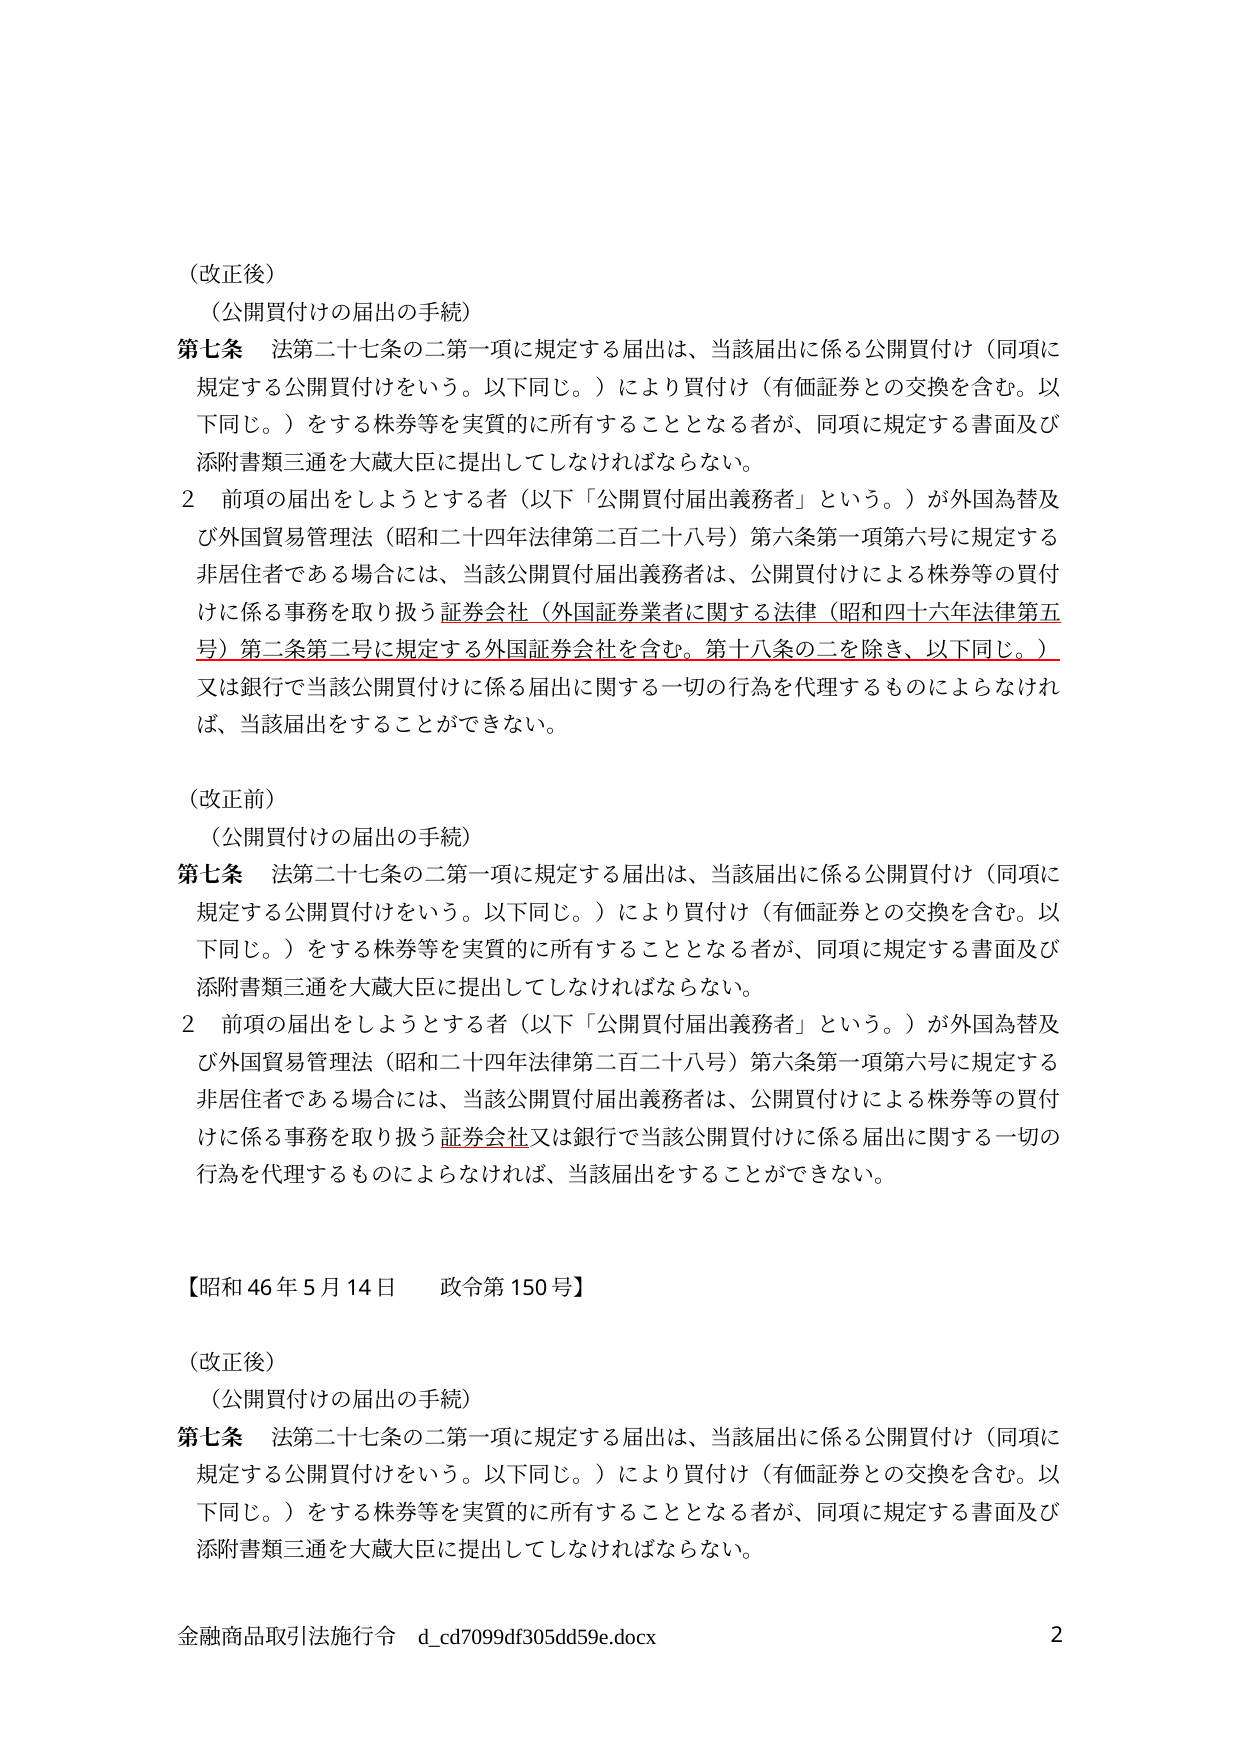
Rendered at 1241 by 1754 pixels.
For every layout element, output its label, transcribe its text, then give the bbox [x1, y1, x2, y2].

text 第七条 法第二十七条の二第一項に規定する届出は、当該届出に係る公開買付け（同項に規定する公開買付けをいう。以下同じ。）により買付け（有価証券との交換を含む。以下同じ。）をする株券等を実質的に所有することとなる者が、同項に規定する書面及び添附書類三通を大蔵大臣に提出してしなければならない。 [177, 854, 1063, 1004]
text ２ 前項の届出をしようとする者（以下「公開買付届出義務者」という。）が外国為替及び外国貿易管理法（昭和二十四年法律第二百二十八号）第六条第一項第六号に規定する非居住者である場合には、当該公開買付届出義務者は、公開買付けによる株券等の買付けに係る事務を取り扱う証券会社又は銀行で当該公開買付けに係る届出に関する一切の行為を代理するものによらなければ、当該届出をすることができない。 [177, 1004, 1063, 1192]
text （公開買付けの届出の手続） [177, 817, 1063, 854]
text （公開買付けの届出の手続） [177, 292, 1063, 329]
text （改正前） [177, 779, 1063, 817]
text ２ 前項の届出をしようとする者（以下「公開買付届出義務者」という。）が外国為替及び外国貿易管理法（昭和二十四年法律第二百二十八号）第六条第一項第六号に規定する非居住者である場合には、当該公開買付届出義務者は、公開買付けによる株券等の買付けに係る事務を取り扱う証券会社（外国証券業者に関する法律（昭和四十六年法律第五号）第二条第二号に規定する外国証券会社を含む。第十八条の二を除き、以下同じ。）又は銀行で当該公開買付けに係る届出に関する一切の行為を代理するものによらなければ、当該届出をすることができない。 [177, 479, 1063, 742]
text 第七条 法第二十七条の二第一項に規定する届出は、当該届出に係る公開買付け（同項に規定する公開買付けをいう。以下同じ。）により買付け（有価証券との交換を含む。以下同じ。）をする株券等を実質的に所有することとなる者が、同項に規定する書面及び添附書類三通を大蔵大臣に提出してしなければならない。 [177, 329, 1063, 479]
text 第七条 法第二十七条の二第一項に規定する届出は、当該届出に係る公開買付け（同項に規定する公開買付けをいう。以下同じ。）により買付け（有価証券との交換を含む。以下同じ。）をする株券等を実質的に所有することとなる者が、同項に規定する書面及び添附書類三通を大蔵大臣に提出してしなければならない。 [177, 1417, 1063, 1567]
text 【昭和46年5月14日 政令第150号】 [177, 1267, 1063, 1304]
text （公開買付けの届出の手続） [177, 1379, 1063, 1417]
text （改正後） [177, 1342, 1063, 1379]
text （改正後） [177, 254, 1063, 292]
